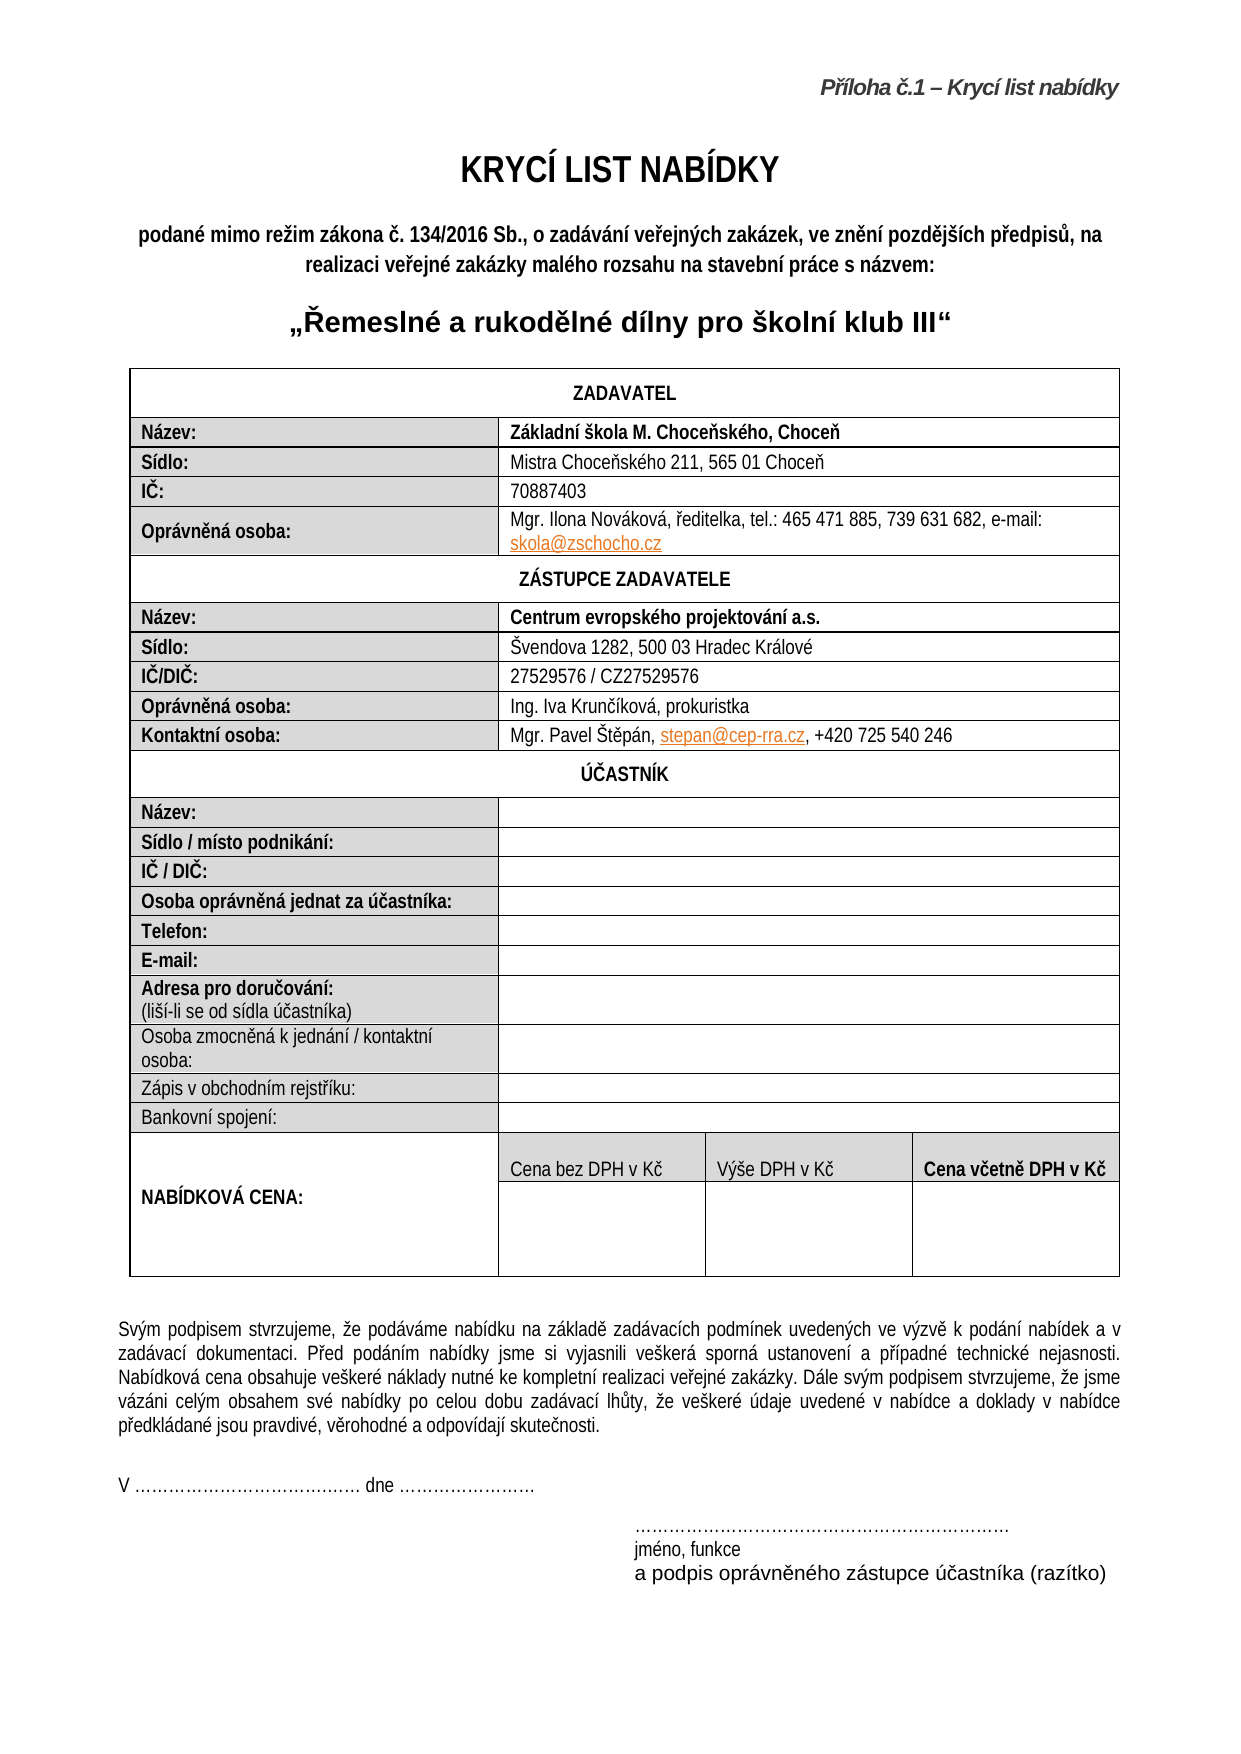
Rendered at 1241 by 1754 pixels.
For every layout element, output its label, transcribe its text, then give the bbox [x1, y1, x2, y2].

table_cell Osoba zmocněná k jednání / kontaktní osoba: [131, 1025, 498, 1072]
table_cell NABÍDKOVÁ CENA: [131, 1133, 498, 1276]
table_cell 70887403 [499, 477, 1119, 506]
table_cell Cena včetně DPH v Kč [913, 1133, 1119, 1181]
table_cell [499, 828, 1119, 856]
table_cell Mgr. Ilona Nováková, ředitelka, tel.: 465 471 885, 739 631 682, e-mail: skola@zschocho.cz [499, 507, 1119, 554]
table_cell [499, 798, 1119, 827]
text jméno, funkce [561, 1537, 1122, 1561]
table_cell Výše DPH v Kč [706, 1133, 912, 1181]
table_cell Oprávněná osoba: [131, 692, 498, 720]
text V …………………………….…… dne …………………… [118, 1473, 1122, 1497]
table_cell [499, 1182, 705, 1276]
text a podpis oprávněného zástupce účastníka (razítko) [561, 1561, 1122, 1585]
text Svým podpisem stvrzujeme, že podáváme nabídku na základě zadávacích podmínek uvedených ve výzvě k podání nabídek a v zadávací dokumentaci. Před podáním nabídky jsme si vyjasnili veškerá sporná ustanovení a případné technické nejasnosti. Nabídková cena obsahuje veškeré náklady nutné ke kompletní realizaci veřejné zakázky. Dále svým podpisem stvrzujeme, že jsme vázáni celým obsahem své nabídky po celou dobu zadávací lhůty, že veškeré údaje uvedené v nabídce a doklady v nabídce předkládané jsou pravdivé, věrohodné a odpovídají skutečnosti. [118, 1317, 1122, 1437]
table_cell [499, 1025, 1119, 1072]
table_cell Název: [131, 798, 498, 827]
table_cell Název: [131, 418, 498, 446]
table_header ZADAVATEL [131, 369, 1119, 417]
table_cell Mgr. Pavel Štěpán, stepan@cep-rra.cz, +420 725 540 246 [499, 721, 1119, 750]
table_cell [499, 946, 1119, 974]
table_cell Ing. Iva Krunčíková, prokuristka [499, 692, 1119, 720]
table_cell [499, 857, 1119, 886]
text ………………………………………………………… [561, 1513, 1122, 1537]
subtitle Krycí list nabídky [118, 148, 1122, 191]
table_cell Oprávněná osoba: [131, 507, 498, 554]
table_cell IČ / DIČ: [131, 857, 498, 886]
table_cell Centrum evropského projektování a.s. [499, 603, 1119, 631]
table_cell Adresa pro doručování: (liší-li se od sídla účastníka) [131, 976, 498, 1023]
table_cell [499, 976, 1119, 1023]
table_cell Bankovní spojení: [131, 1103, 498, 1132]
table_cell Základní škola M. Choceňského, Choceň [499, 418, 1119, 446]
table_cell ZÁSTUPCE ZADAVATELE [131, 556, 1119, 602]
subtitle podané mimo režim zákona č. 134/2016 Sb., o zadávání veřejných zakázek, ve znění pozdějších předpisů, na realizaci veřejné zakázky malého rozsahu na stavební práce s názvem: [118, 221, 1122, 278]
table_cell [499, 1074, 1119, 1102]
table_cell Zápis v obchodním rejstříku: [131, 1074, 498, 1102]
table_cell Sídlo: [131, 633, 498, 661]
table_cell Sídlo: [131, 448, 498, 476]
table_cell Cena bez DPH v Kč [499, 1133, 705, 1181]
table_cell Kontaktní osoba: [131, 721, 498, 750]
table_cell IČ/DIČ: [131, 662, 498, 691]
table_cell [913, 1182, 1119, 1276]
table_cell Švendova 1282, 500 03 Hradec Králové [499, 633, 1119, 661]
table_cell E-mail: [131, 946, 498, 974]
table_cell ÚČASTNÍK [131, 751, 1119, 797]
table_cell IČ: [131, 477, 498, 506]
table_cell Název: [131, 603, 498, 631]
table_cell Sídlo / místo podnikání: [131, 828, 498, 856]
subtitle „Řemeslné a rukodělné dílny pro školní klub III“ [118, 305, 1122, 339]
table_cell [499, 1103, 1119, 1132]
table_cell Osoba oprávněná jednat za účastníka: [131, 887, 498, 915]
table_cell Mistra Choceňského 211, 565 01 Choceň [499, 448, 1119, 476]
table_cell 27529576 / CZ27529576 [499, 662, 1119, 691]
table_cell Telefon: [131, 916, 498, 945]
table_cell [499, 887, 1119, 915]
table_cell [706, 1182, 912, 1276]
table_cell [499, 916, 1119, 945]
